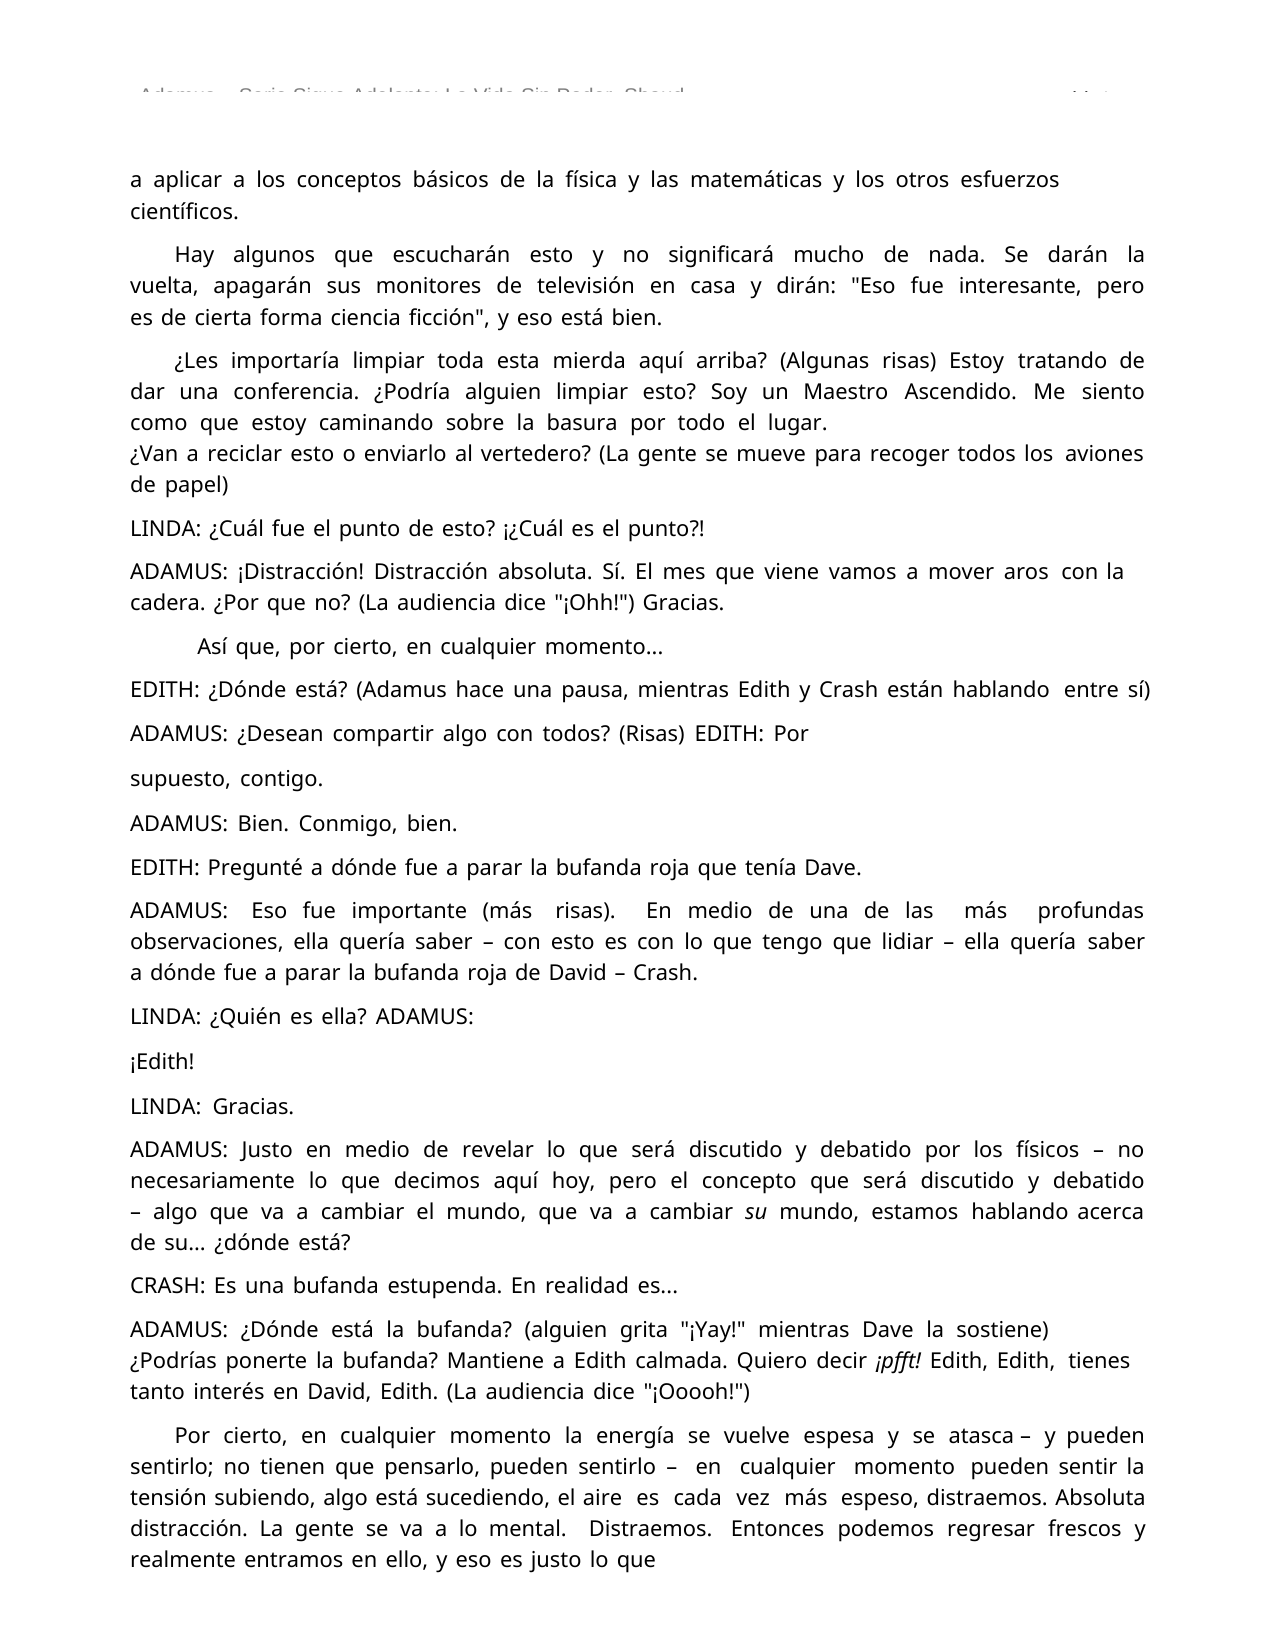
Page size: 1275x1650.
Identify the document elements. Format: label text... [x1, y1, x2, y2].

text ADAMUS: Eso fue importante (más risas). En medio de una de las más profundas observaciones, ella quería saber – con esto es con lo que tengo que lidiar – ella quería saber a dónde fue a parar la bufanda roja de David – Crash. [130, 895, 1145, 987]
text a aplicar a los conceptos básicos de la física y las matemáticas y los otros esfuerzos científicos. [130, 164, 1154, 226]
text ADAMUS: Bien. Conmigo, bien. [130, 808, 1156, 838]
text ADAMUS: ¿Dónde está la bufanda? (alguien grita "¡Yay!" mientras Dave la sostiene) [130, 1314, 1156, 1344]
text ¿Les importaría limpiar toda esta mierda aquí arriba? (Algunas risas) Estoy tratando de dar una conferencia. ¿Podría alguien limpiar esto? Soy un Maestro Ascendido. Me siento como que estoy caminando sobre la basura por todo el lugar. [130, 345, 1145, 437]
text EDITH: ¿Dónde está? (Adamus hace una pausa, mientras Edith y Crash están hablando entre sí) [130, 674, 1154, 704]
text Hay algunos que escucharán esto y no significará mucho de nada. Se darán la vuelta, apagarán sus monitores de televisión en casa y dirán: "Eso fue interesante, pero es de cierta forma ciencia ficción", y eso está bien. [130, 239, 1146, 331]
text ¿Van a reciclar esto o enviarlo al vertedero? (La gente se mueve para recoger todos los aviones de papel) [130, 438, 1154, 499]
text ADAMUS: ¡Distracción! Distracción absoluta. Sí. El mes que viene vamos a mover aros con la cadera. ¿Por que no? (La audiencia dice "¡Ohh!") Gracias. [130, 556, 1154, 617]
text Así que, por cierto, en cualquier momento... [175, 631, 686, 660]
text ADAMUS: Justo en medio de revelar lo que será discutido y debatido por los físicos – no necesariamente lo que decimos aquí hoy, pero el concepto que será discutido y debatido – algo que va a cambiar el mundo, que va a cambiar su mundo, estamos hablando acerca de su... ¿dónde está? [130, 1134, 1145, 1257]
text LINDA: ¿Quién es ella? ADAMUS: ¡Edith! [130, 1001, 496, 1076]
text LINDA: ¿Cuál fue el punto de esto? ¡¿Cuál es el punto?! [130, 513, 1156, 542]
text EDITH: Pregunté a dónde fue a parar la bufanda roja que tenía Dave. [130, 851, 1156, 881]
text CRASH: Es una bufanda estupenda. En realidad es... [130, 1271, 1156, 1300]
text ¿Podrías ponerte la bufanda? Mantiene a Edith calmada. Quiero decir ¡pfft! Edith, Edith, tienes tanto interés en David, Edith. (La audiencia dice "¡Ooooh!") [130, 1345, 1154, 1406]
text Por cierto, en cualquier momento la energía se vuelve espesa y se atasca – y pueden sentirlo; no tienen que pensarlo, pueden sentirlo – en cualquier momento pueden sentir la tensión subiendo, algo está sucediendo, el aire es cada vez más espeso, distraemos. Absoluta distracción. La gente se va a lo mental. Distraemos. Entonces podemos regresar frescos y realmente entramos en ello, y eso es justo lo que [130, 1420, 1146, 1573]
text ADAMUS: ¿Desean compartir algo con todos? (Risas) EDITH: Por supuesto, contigo. [130, 718, 812, 793]
text LINDA: Gracias. [130, 1091, 1156, 1121]
